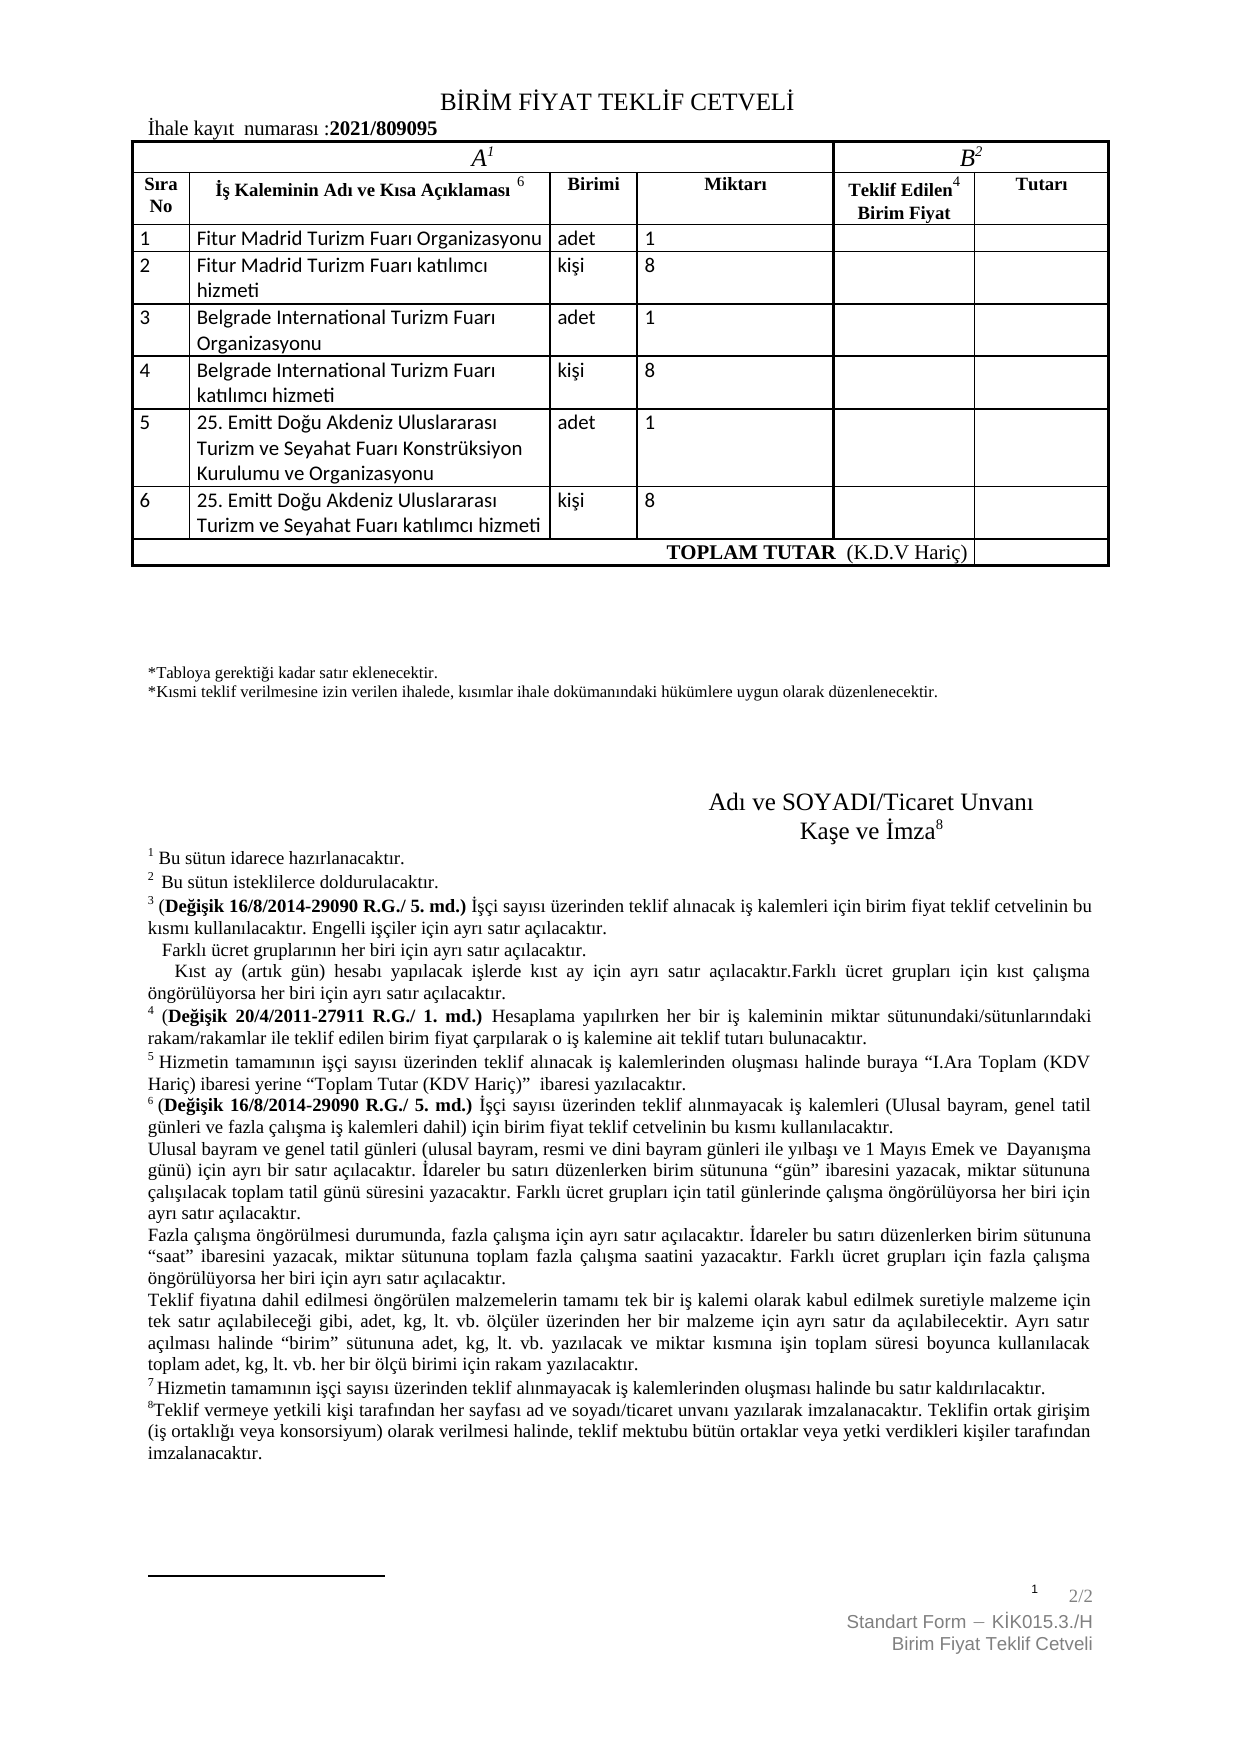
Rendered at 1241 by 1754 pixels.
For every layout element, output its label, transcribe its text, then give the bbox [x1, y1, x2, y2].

text 5 Hizmetin tamamının işçi sayısı üzerinden teklif alınacak iş kalemlerinden oluşması halinde buraya “I.Ara Toplam (KDV Hariç) ibaresi yerine “Toplam Tutar (KDV Hariç)” ibaresi yazılacaktır. [148, 1049, 1093, 1094]
table_cell [975, 225, 1107, 251]
table_cell [975, 540, 1107, 564]
table_cell [835, 305, 974, 355]
table_header A1 [134, 143, 832, 172]
text Kıst ay (artık gün) hesabı yapılacak işlerde kıst ay için ayrı satır açılacaktır.Farklı ücret grupları için kıst çalışma öngörülüyorsa her biri için ayrı satır açılacaktır. [148, 960, 1093, 1003]
text 3 (Değişik 16/8/2014-29090 R.G./ 5. md.) İşçi sayısı üzerinden teklif alınacak iş kalemleri için birim fiyat teklif cetvelinin bu kısmı kullanılacaktır. Engelli işçiler için ayrı satır açılacaktır. [148, 893, 1093, 938]
table_cell Birimi [551, 173, 636, 224]
table_cell 25. Emitt Doğu Akdeniz Uluslararası Turizm ve Seyahat Fuarı Konstrüksiyon Kurulumu ve Organizasyonu [190, 410, 549, 486]
table_cell 1 [638, 225, 832, 251]
text Kaşe ve İmza8 [650, 816, 1093, 845]
table_cell 1 [134, 225, 189, 251]
text Fazla çalışma öngörülmesi durumunda, fazla çalışma için ayrı satır açılacaktır. İdareler bu satırı düzenlerken birim sütununa “saat” ibaresini yazacak, miktar sütununa toplam fazla çalışma saatini yazacaktır. Farklı ücret grupları için fazla çalışma öngörülüyorsa her biri için ayrı satır açılacaktır. [148, 1224, 1093, 1288]
table_cell kişi [551, 487, 636, 538]
text *Tabloya gerektiği kadar satır eklenecektir. [148, 663, 1093, 682]
table_cell Miktarı [638, 173, 832, 224]
table_cell kişi [551, 252, 636, 303]
table_cell [975, 357, 1107, 408]
text 4 (Değişik 20/4/2011-27911 R.G./ 1. md.) Hesaplama yapılırken her bir iş kaleminin miktar sütunundaki/sütunlarındaki rakam/rakamlar ile teklif edilen birim fiyat çarpılarak o iş kalemine ait teklif tutarı bulunacaktır. [148, 1003, 1093, 1049]
table_cell Teklif Edilen4 Birim Fiyat [835, 173, 974, 224]
table_cell TOPLAM TUTAR (K.D.V Hariç) [134, 540, 974, 564]
table_cell 6 [134, 487, 189, 538]
text Farklı ücret gruplarının her biri için ayrı satır açılacaktır. [148, 938, 1093, 960]
table_cell 3 [134, 305, 189, 355]
table_cell [835, 225, 974, 251]
table_cell 25. Emitt Doğu Akdeniz Uluslararası Turizm ve Seyahat Fuarı katılımcı hizmeti [190, 487, 549, 538]
table_cell Belgrade International Turizm Fuarı Organizasyonu [190, 305, 549, 355]
table_cell Fitur Madrid Turizm Fuarı katılımcı hizmeti [190, 252, 549, 303]
table_cell [835, 357, 974, 408]
table_cell Tutarı [975, 173, 1107, 224]
table_cell [975, 252, 1107, 303]
table_cell [975, 487, 1107, 538]
table_cell Belgrade International Turizm Fuarı katılımcı hizmeti [190, 357, 549, 408]
table_cell Sıra No [134, 173, 189, 224]
table_cell 8 [638, 252, 832, 303]
text İhale kayıt numarası :2021/809095 [148, 116, 1093, 140]
table_cell Fitur Madrid Turizm Fuarı Organizasyonu [190, 225, 549, 251]
text 1 Bu sütun idarece hazırlanacaktır. [148, 845, 1093, 869]
table_cell adet [551, 225, 636, 251]
text BİRİM FİYAT TEKLİF CETVELİ [148, 87, 1093, 116]
table_cell 5 [134, 410, 189, 486]
table_cell 8 [638, 357, 832, 408]
table_header B2 [835, 143, 1107, 172]
text 8Teklif vermeye yetkili kişi tarafından her sayfası ad ve soyadı/ticaret unvanı yazılarak imzalanacaktır. Teklifin ortak girişim (iş ortaklığı veya konsorsiyum) olarak verilmesi halinde, teklif mektubu bütün ortaklar veya yetki verdikleri kişiler tarafından imzalanacaktır. [148, 1399, 1093, 1463]
table_cell İş Kaleminin Adı ve Kısa Açıklaması 6 [190, 173, 549, 224]
table_cell [975, 410, 1107, 486]
table_cell 2 [134, 252, 189, 303]
table_cell kişi [551, 357, 636, 408]
table_cell 1 [638, 305, 832, 355]
table_cell 4 [134, 357, 189, 408]
text Ulusal bayram ve genel tatil günleri (ulusal bayram, resmi ve dini bayram günleri ile yılbaşı ve 1 Mayıs Emek ve Dayanışma günü) için ayrı bir satır açılacaktır. İdareler bu satırı düzenlerken birim sütununa “gün” ibaresini yazacak, miktar sütununa çalışılacak toplam tatil günü süresini yazacaktır. Farklı ücret grupları için tatil günlerinde çalışma öngörülüyorsa her biri için ayrı satır açılacaktır. [148, 1137, 1093, 1224]
table_cell 8 [638, 487, 832, 538]
table_cell [975, 305, 1107, 355]
text Adı ve SOYADI/Ticaret Unvanı [650, 787, 1093, 816]
text Teklif fiyatına dahil edilmesi öngörülen malzemelerin tamamı tek bir iş kalemi olarak kabul edilmek suretiyle malzeme için tek satır açılabileceği gibi, adet, kg, lt. vb. ölçüler üzerinden her bir malzeme için ayrı satır da açılabilecektir. Ayrı satır açılması halinde “birim” sütununa adet, kg, lt. vb. yazılacak ve miktar kısmına işin toplam süresi boyunca kullanılacak toplam adet, kg, lt. vb. her bir ölçü birimi için rakam yazılacaktır. [148, 1288, 1093, 1375]
table_cell adet [551, 410, 636, 486]
text 2 Bu sütun isteklilerce doldurulacaktır. [148, 869, 1093, 893]
text 6 (Değişik 16/8/2014-29090 R.G./ 5. md.) İşçi sayısı üzerinden teklif alınmayacak iş kalemleri (Ulusal bayram, genel tatil günleri ve fazla çalışma iş kalemleri dahil) için birim fiyat teklif cetvelinin bu kısmı kullanılacaktır. [148, 1094, 1093, 1137]
table_cell [835, 410, 974, 486]
table_cell adet [551, 305, 636, 355]
text 7 Hizmetin tamamının işçi sayısı üzerinden teklif alınmayacak iş kalemlerinden oluşması halinde bu satır kaldırılacaktır. [148, 1375, 1093, 1399]
table_cell 1 [638, 410, 832, 486]
table_cell [835, 487, 974, 538]
table_cell [835, 252, 974, 303]
text *Kısmi teklif verilmesine izin verilen ihalede, kısımlar ihale dokümanındaki hükümlere uygun olarak düzenlenecektir. [148, 682, 1093, 701]
